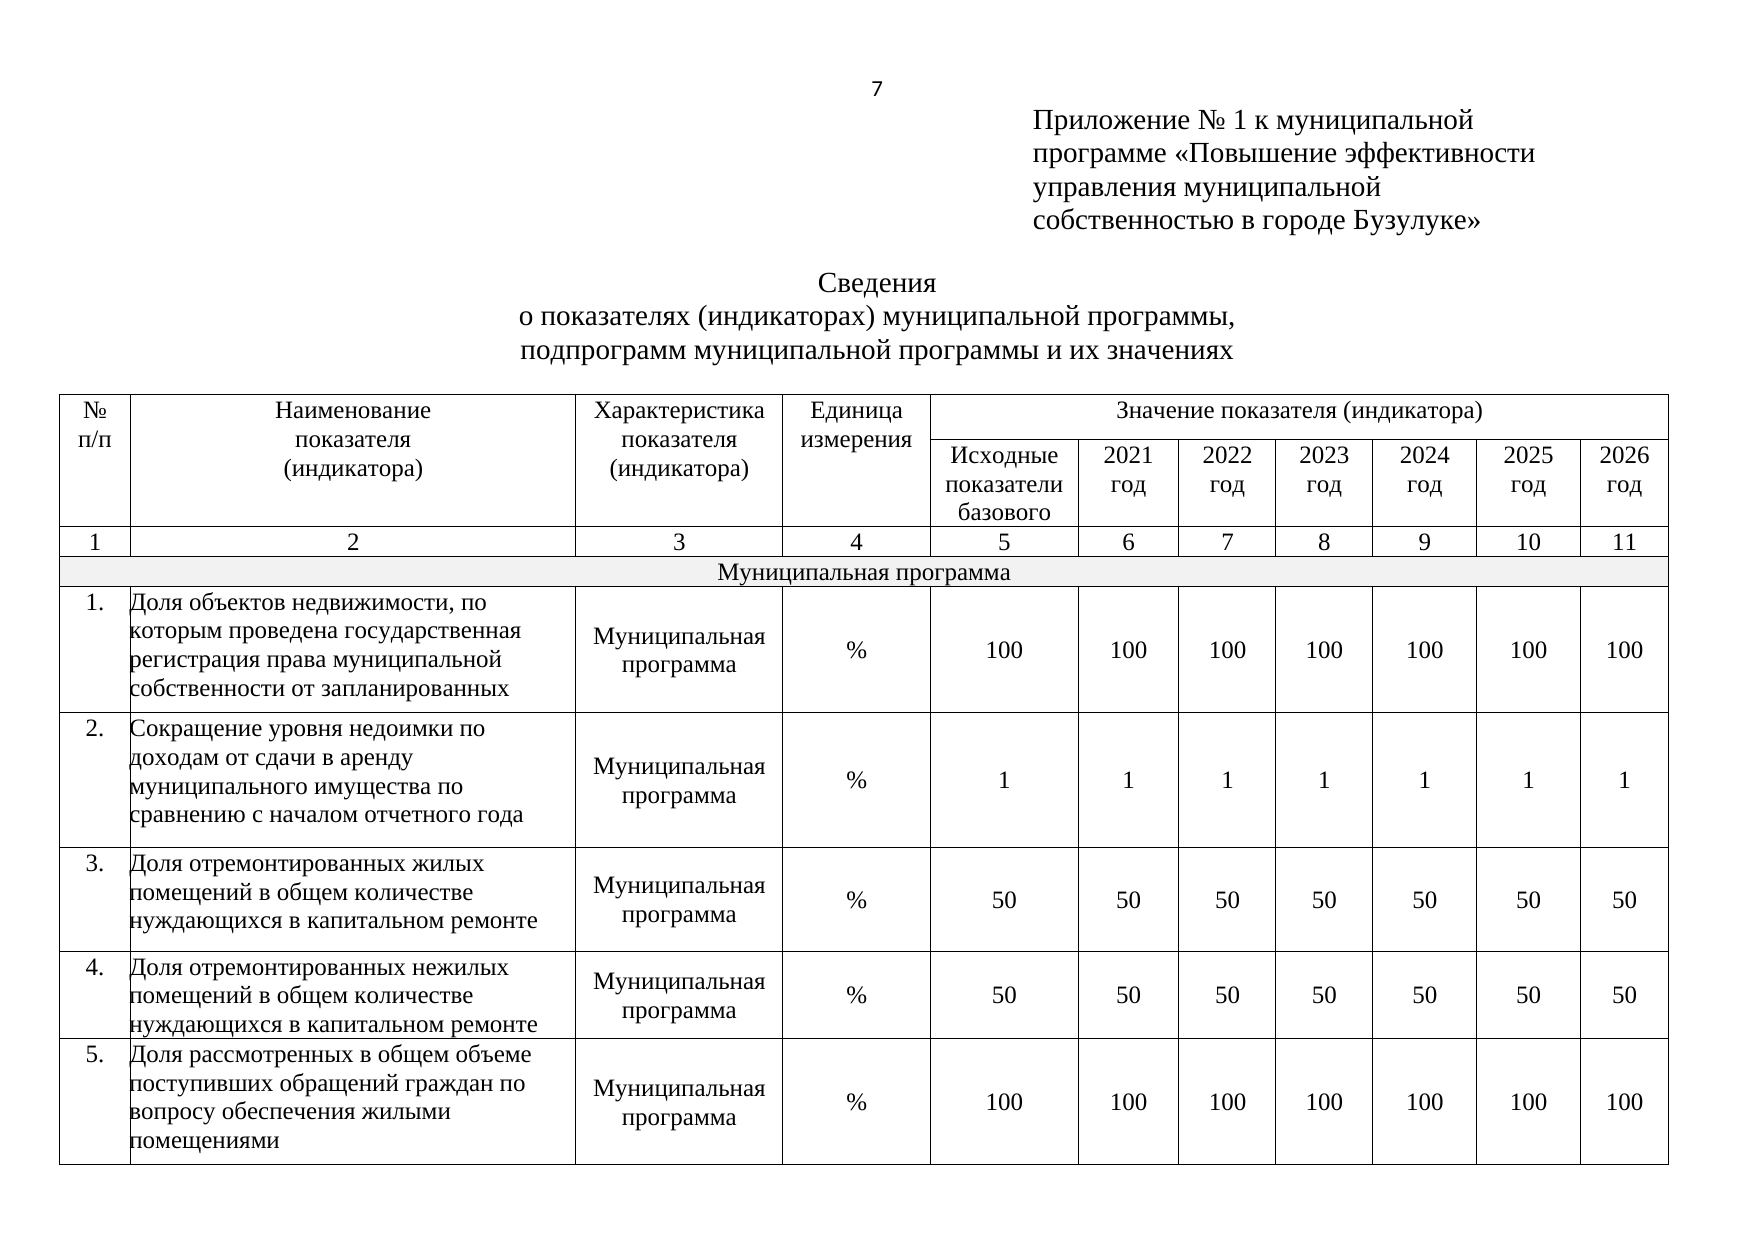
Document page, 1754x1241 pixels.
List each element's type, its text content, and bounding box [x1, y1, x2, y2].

table_cell 50 [931, 848, 1078, 951]
table_cell 2026 год [1581, 440, 1668, 526]
table_cell Муниципальная программа [576, 1039, 782, 1164]
table_cell 100 [1581, 1039, 1668, 1164]
table_cell 100 [1373, 587, 1476, 712]
table_cell 4 [783, 527, 930, 556]
table_cell Доля объектов недвижимости, по которым проведена государственная регистрация права муниципальной собственности от запланированных [131, 587, 575, 712]
table_cell 2023 год [1276, 440, 1372, 526]
table_header Характеристика показателя (индикатора) [576, 395, 782, 526]
table_cell 100 [1477, 587, 1580, 712]
table_cell 4. [60, 952, 130, 1038]
table_cell 100 [1179, 1039, 1275, 1164]
table_cell % [783, 952, 930, 1038]
table_cell Муниципальная программа [576, 587, 782, 712]
table_cell 1 [1581, 713, 1668, 847]
table_cell 50 [931, 952, 1078, 1038]
table_cell % [783, 587, 930, 712]
table_cell 50 [1477, 848, 1580, 951]
table_cell 100 [1079, 587, 1178, 712]
table_cell 10 [1477, 527, 1580, 556]
table_cell Муниципальная программа [60, 557, 1668, 586]
table_cell 5 [931, 527, 1078, 556]
text Сведения [74, 265, 1680, 298]
table_cell 2. [60, 713, 130, 847]
table_cell 100 [1276, 587, 1372, 712]
table_cell Муниципальная программа [576, 713, 782, 847]
table_cell 8 [1276, 527, 1372, 556]
table_cell 50 [1581, 848, 1668, 951]
table_cell 50 [1179, 848, 1275, 951]
table_cell % [783, 1039, 930, 1164]
table_cell 1 [1373, 713, 1476, 847]
table_cell 50 [1079, 952, 1178, 1038]
table_cell 100 [1477, 1039, 1580, 1164]
table_header Наименование показателя (индикатора) [131, 395, 575, 526]
table_cell % [783, 713, 930, 847]
table_cell 3. [60, 848, 130, 951]
table_cell 6 [1079, 527, 1178, 556]
table_cell Муниципальная программа [576, 848, 782, 951]
text подпрограмм муниципальной программы и их значениях [74, 332, 1680, 365]
table_cell 50 [1179, 952, 1275, 1038]
table_cell Доля рассмотренных в общем объеме поступивших обращений граждан по вопросу обеспечения жилыми помещениями [131, 1039, 575, 1164]
table_cell 1. [60, 587, 130, 712]
table_header № п/п [60, 395, 130, 526]
table_cell 100 [1276, 1039, 1372, 1164]
table_cell 50 [1581, 952, 1668, 1038]
table_cell 100 [931, 587, 1078, 712]
table_cell 1 [60, 527, 130, 556]
table_cell 2024 год [1373, 440, 1476, 526]
table_cell % [783, 848, 930, 951]
table_cell 2022 год [1179, 440, 1275, 526]
table_cell Доля отремонтированных нежилых помещений в общем количестве нуждающихся в капитальном ремонте [131, 952, 575, 1038]
table_cell 11 [1581, 527, 1668, 556]
table_header Значение показателя (индикатора) [931, 395, 1668, 439]
table_cell 100 [1373, 1039, 1476, 1164]
table_cell Муниципальная программа [576, 952, 782, 1038]
table_header Единица измерения [783, 395, 930, 526]
table_cell 100 [1079, 1039, 1178, 1164]
text собственностью в городе Бузулуке» [74, 202, 1680, 236]
table_cell 5. [60, 1039, 130, 1164]
table_cell 3 [576, 527, 782, 556]
text о показателях (индикаторах) муниципальной программы, [74, 298, 1680, 332]
table_cell 1 [1079, 713, 1178, 847]
table_cell 50 [1373, 848, 1476, 951]
table_cell 1 [1276, 713, 1372, 847]
table_cell 50 [1276, 952, 1372, 1038]
table_cell 100 [1581, 587, 1668, 712]
table_cell 50 [1079, 848, 1178, 951]
table_cell 1 [1477, 713, 1580, 847]
table_cell 50 [1477, 952, 1580, 1038]
table_cell 50 [1373, 952, 1476, 1038]
text Приложение № 1 к муниципальной [74, 102, 1680, 135]
table_cell 2021 год [1079, 440, 1178, 526]
text управления муниципальной [74, 169, 1680, 202]
table_cell 1 [931, 713, 1078, 847]
text программе «Повышение эффективности [74, 135, 1680, 169]
table_cell 9 [1373, 527, 1476, 556]
table_cell Сокращение уровня недоимки по доходам от сдачи в аренду муниципального имущества по сравнению с началом отчетного года [131, 713, 575, 847]
table_cell 50 [1276, 848, 1372, 951]
table_cell 7 [1179, 527, 1275, 556]
table_cell Исходные показатели базового [931, 440, 1078, 526]
table_cell Доля отремонтированных жилых помещений в общем количестве нуждающихся в капитальном ремонте [131, 848, 575, 951]
table_cell 100 [1179, 587, 1275, 712]
table_cell 2025 год [1477, 440, 1580, 526]
table_cell 100 [931, 1039, 1078, 1164]
table_cell 1 [1179, 713, 1275, 847]
table_cell 2 [131, 527, 575, 556]
